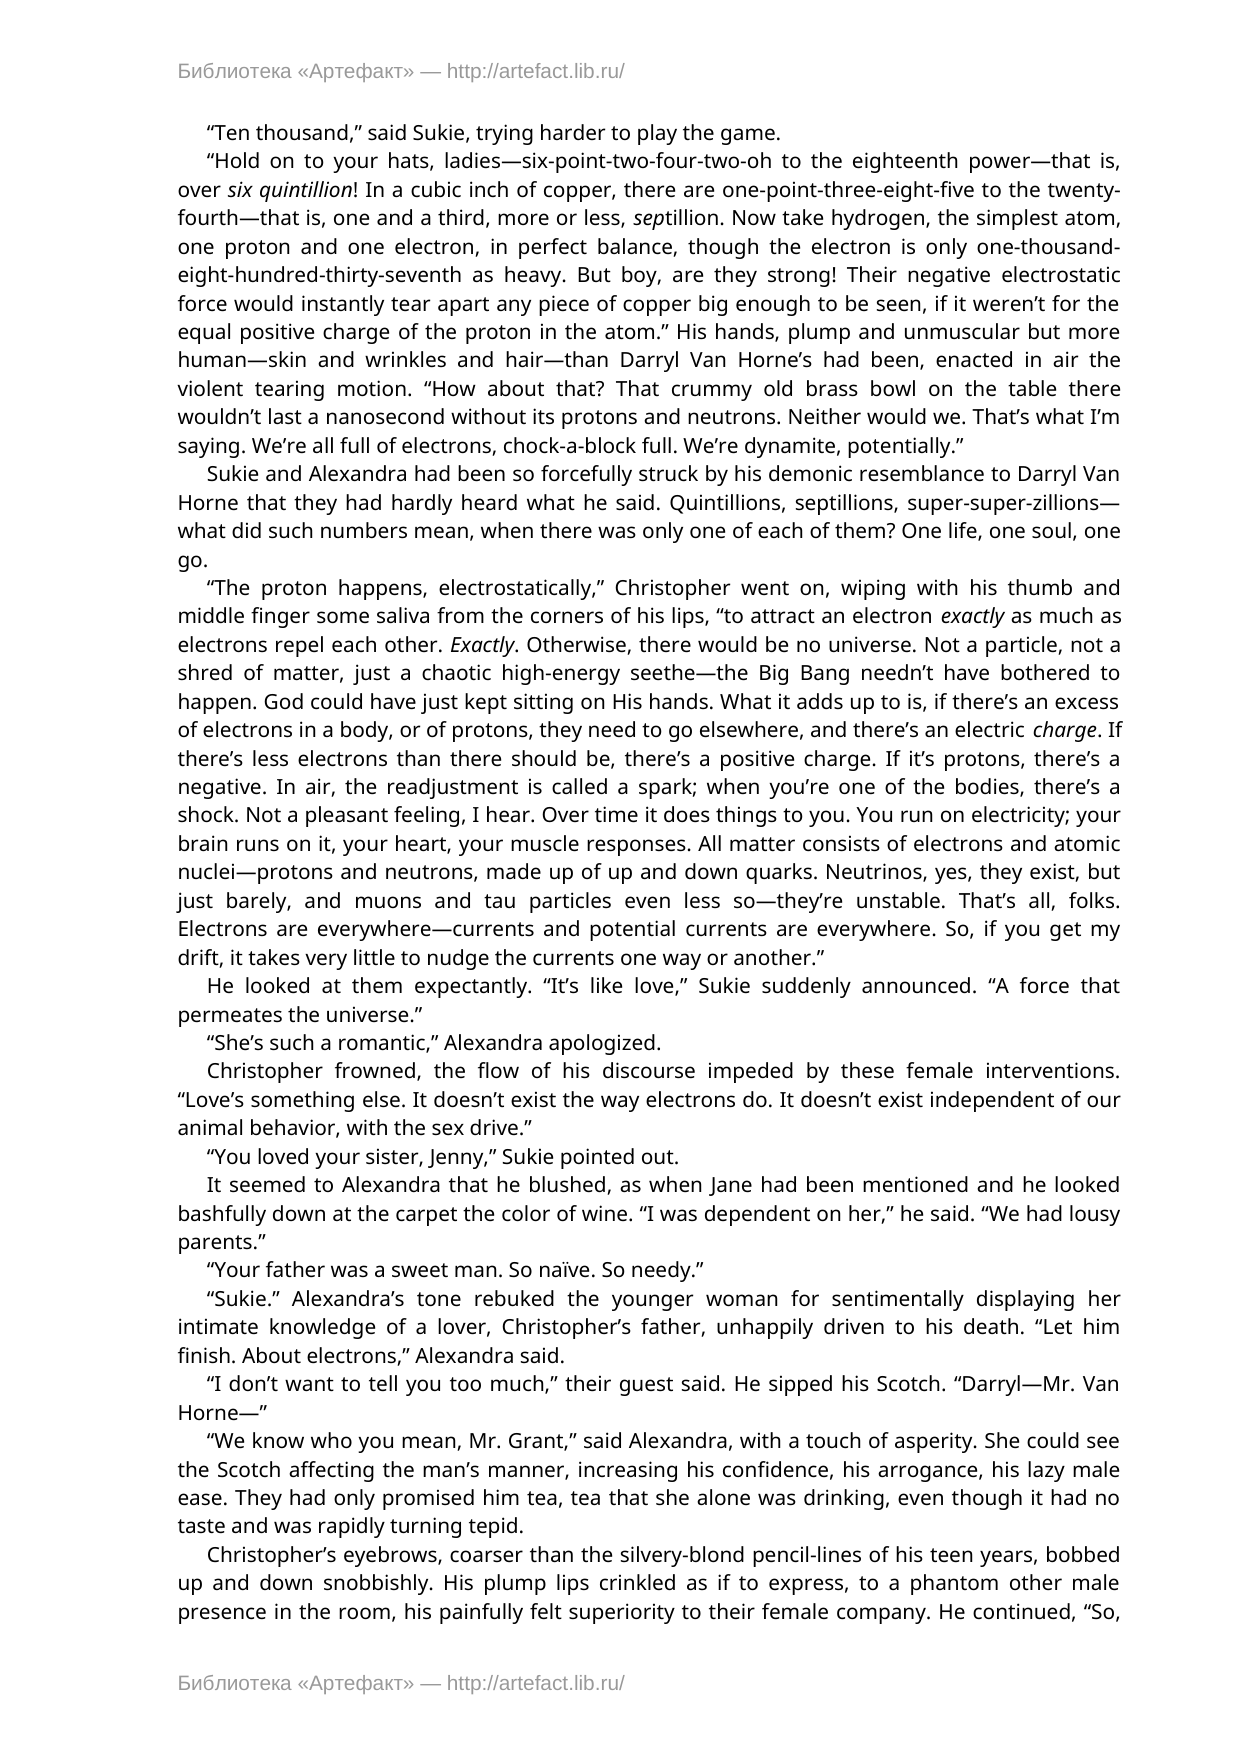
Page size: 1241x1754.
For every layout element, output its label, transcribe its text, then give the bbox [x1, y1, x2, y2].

text It seemed to Alexandra that he blushed, as when Jane had been mentioned and he looked bashfully down at the carpet the color of wine. “I was dependent on her,” he said. “We had lousy parents.” [177, 1170, 1122, 1256]
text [177, 1540, 1122, 1625]
text “We know who you mean, Mr. Grant,” said Alexandra, with a touch of asperity. She could see the Scotch affecting the man’s manner, increasing his confidence, his arrogance, his lazy male ease. They had only promised him tea, tea that she alone was drinking, even though it had no taste and was rapidly turning tepid. [177, 1426, 1122, 1540]
text “Hold on to your hats, ladies—six-point-two-four-two-oh to the eighteenth power—that is, over six quintillion! In a cubic inch of copper, there are one-point-three-eight-five to the twenty-fourth—that is, one and a third, more or less, septillion. Now take hydrogen, the simplest atom, one proton and one electron, in perfect balance, though the electron is only one-thousand-eight-hundred-thirty-seventh as heavy. But boy, are they strong! Their negative electrostatic force would instantly tear apart any piece of copper big enough to be seen, if it weren’t for the equal positive charge of the proton in the atom.” His hands, plump and unmuscular but more human—skin and wrinkles and hair—than Darryl Van Horne’s had been, enacted in air the violent tearing motion. “How about that? That crummy old brass bowl on the table there wouldn’t last a nanosecond without its protons and neutrons. Neither would we. That’s what I’m saying. We’re all full of electrons, chock-a-block full. We’re dynamite, potentially.” [177, 147, 1122, 459]
text “You loved your sister, Jenny,” Sukie pointed out. [177, 1142, 1122, 1170]
text Sukie and Alexandra had been so forcefully struck by his demonic resemblance to Darryl Van Horne that they had hardly heard what he said. Quintillions, septillions, super-super-zillions—what did such numbers mean, when there was only one of each of them? One life, one soul, one go. [177, 459, 1122, 573]
text “I don’t want to tell you too much,” their guest said. He sipped his Scotch. “Darryl—Mr. Van Horne—” [177, 1369, 1122, 1426]
text “Your father was a sweet man. So naïve. So needy.” [177, 1256, 1122, 1284]
text Christopher frowned, the flow of his discourse impeded by these female interventions. “Love’s something else. It doesn’t exist the way electrons do. It doesn’t exist independent of our animal behavior, with the sex drive.” [177, 1057, 1122, 1142]
text “The proton happens, electrostatically,” Christopher went on, wiping with his thumb and middle finger some saliva from the corners of his lips, “to attract an electron exactly as much as electrons repel each other. Exactly. Otherwise, there would be no universe. Not a particle, not a shred of matter, just a chaotic high-energy seethe—the Big Bang needn’t have bothered to happen. God could have just kept sitting on His hands. What it adds up to is, if there’s an excess of electrons in a body, or of protons, they need to go elsewhere, and there’s an electric charge. If there’s less electrons than there should be, there’s a positive charge. If it’s protons, there’s a negative. In air, the readjustment is called a spark; when you’re one of the bodies, there’s a shock. Not a pleasant feeling, I hear. Over time it does things to you. You run on electricity; your brain runs on it, your heart, your muscle responses. All matter consists of electrons and atomic nuclei—protons and neutrons, made up of up and down quarks. Neutrinos, yes, they exist, but just barely, and muons and tau particles even less so—they’re unstable. That’s all, folks. Electrons are everywhere—currents and potential currents are everywhere. So, if you get my drift, it takes very little to nudge the currents one way or another.” [177, 573, 1122, 971]
text “Sukie.” Alexandra’s tone rebuked the younger woman for sentimentally displaying her intimate knowledge of a lover, Christopher’s father, unhappily driven to his death. “Let him finish. About electrons,” Alexandra said. [177, 1284, 1122, 1369]
text He looked at them expectantly. “It’s like love,” Sukie suddenly announced. “A force that permeates the universe.” [177, 971, 1122, 1028]
text “Ten thousand,” said Sukie, trying harder to play the game. [177, 118, 1122, 147]
text “She’s such a romantic,” Alexandra apologized. [177, 1028, 1122, 1057]
